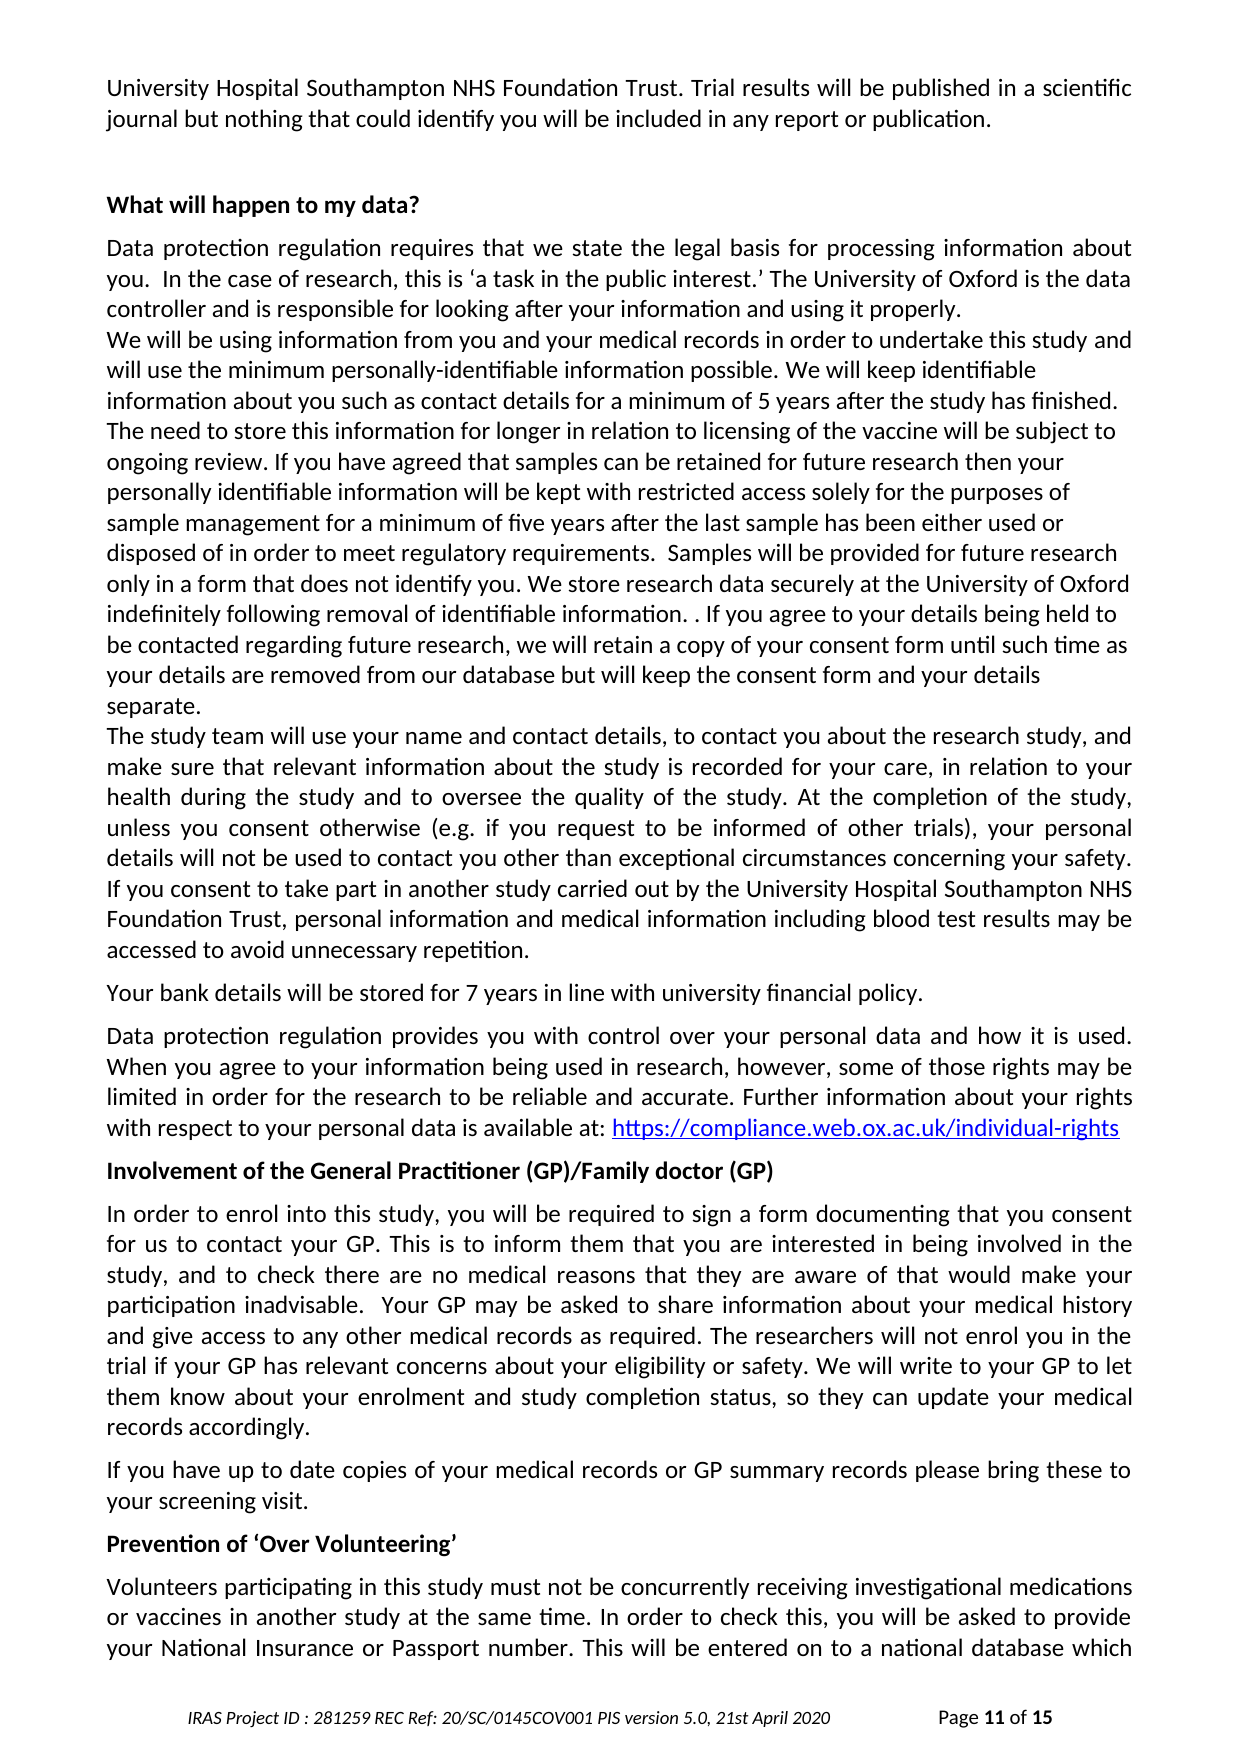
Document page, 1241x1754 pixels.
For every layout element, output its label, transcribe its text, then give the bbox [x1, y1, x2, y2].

subtitle What will happen to my data? [106, 189, 1134, 220]
text Data protection regulation provides you with control over your personal data and how it is used. When you agree to your information being used in research, however, some of those rights may be limited in order for the research to be reliable and accurate. Further information about your rights with respect to your personal data is available at: https://compliance.web.ox.ac.uk/individual-rights [106, 1020, 1134, 1142]
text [106, 1571, 1134, 1663]
text Data protection regulation requires that we state the legal basis for processing information about you. In the case of research, this is ‘a task in the public interest.’ The University of Oxford is the data controller and is responsible for looking after your information and using it properly. [106, 232, 1134, 324]
text Your bank details will be stored for 7 years in line with university financial policy. [106, 977, 1134, 1008]
text In order to enrol into this study, you will be required to sign a form documenting that you consent for us to contact your GP. This is to inform them that you are interested in being involved in the study, and to check there are no medical reasons that they are aware of that would make your participation inadvisable. Your GP may be asked to share information about your medical history and give access to any other medical records as required. The researchers will not enrol you in the trial if your GP has relevant concerns about your eligibility or safety. We will write to your GP to let them know about your enrolment and study completion status, so they can update your medical records accordingly. [106, 1198, 1134, 1442]
subtitle Involvement of the General Practitioner (GP)/Family doctor (GP) [106, 1155, 1134, 1185]
text If you have up to date copies of your medical records or GP summary records please bring these to your screening visit. [106, 1454, 1134, 1516]
text The study team will use your name and contact details, to contact you about the research study, and make sure that relevant information about the study is recorded for your care, in relation to your health during the study and to oversee the quality of the study. At the completion of the study, unless you consent otherwise (e.g. if you request to be informed of other trials), your personal details will not be used to contact you other than exceptional circumstances concerning your safety. If you consent to take part in another study carried out by the University Hospital Southampton NHS Foundation Trust, personal information and medical information including blood test results may be accessed to avoid unnecessary repetition. [106, 721, 1134, 965]
subtitle Prevention of ‘Over Volunteering’ [106, 1528, 1134, 1558]
text We will be using information from you and your medical records in order to undertake this study and will use the minimum personally-identifiable information possible. We will keep identifiable information about you such as contact details for a minimum of 5 years after the study has finished. The need to store this information for longer in relation to licensing of the vaccine will be subject to ongoing review. If you have agreed that samples can be retained for future research then your personally identifiable information will be kept with restricted access solely for the purposes of sample management for a minimum of five years after the last sample has been either used or disposed of in order to meet regulatory requirements. Samples will be provided for future research only in a form that does not identify you. We store research data securely at the University of Oxford indefinitely following removal of identifiable information. . If you agree to your details being held to be contacted regarding future research, we will retain a copy of your consent form until such time as your details are removed from our database but will keep the consent form and your details separate. [106, 324, 1134, 721]
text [106, 73, 1134, 134]
